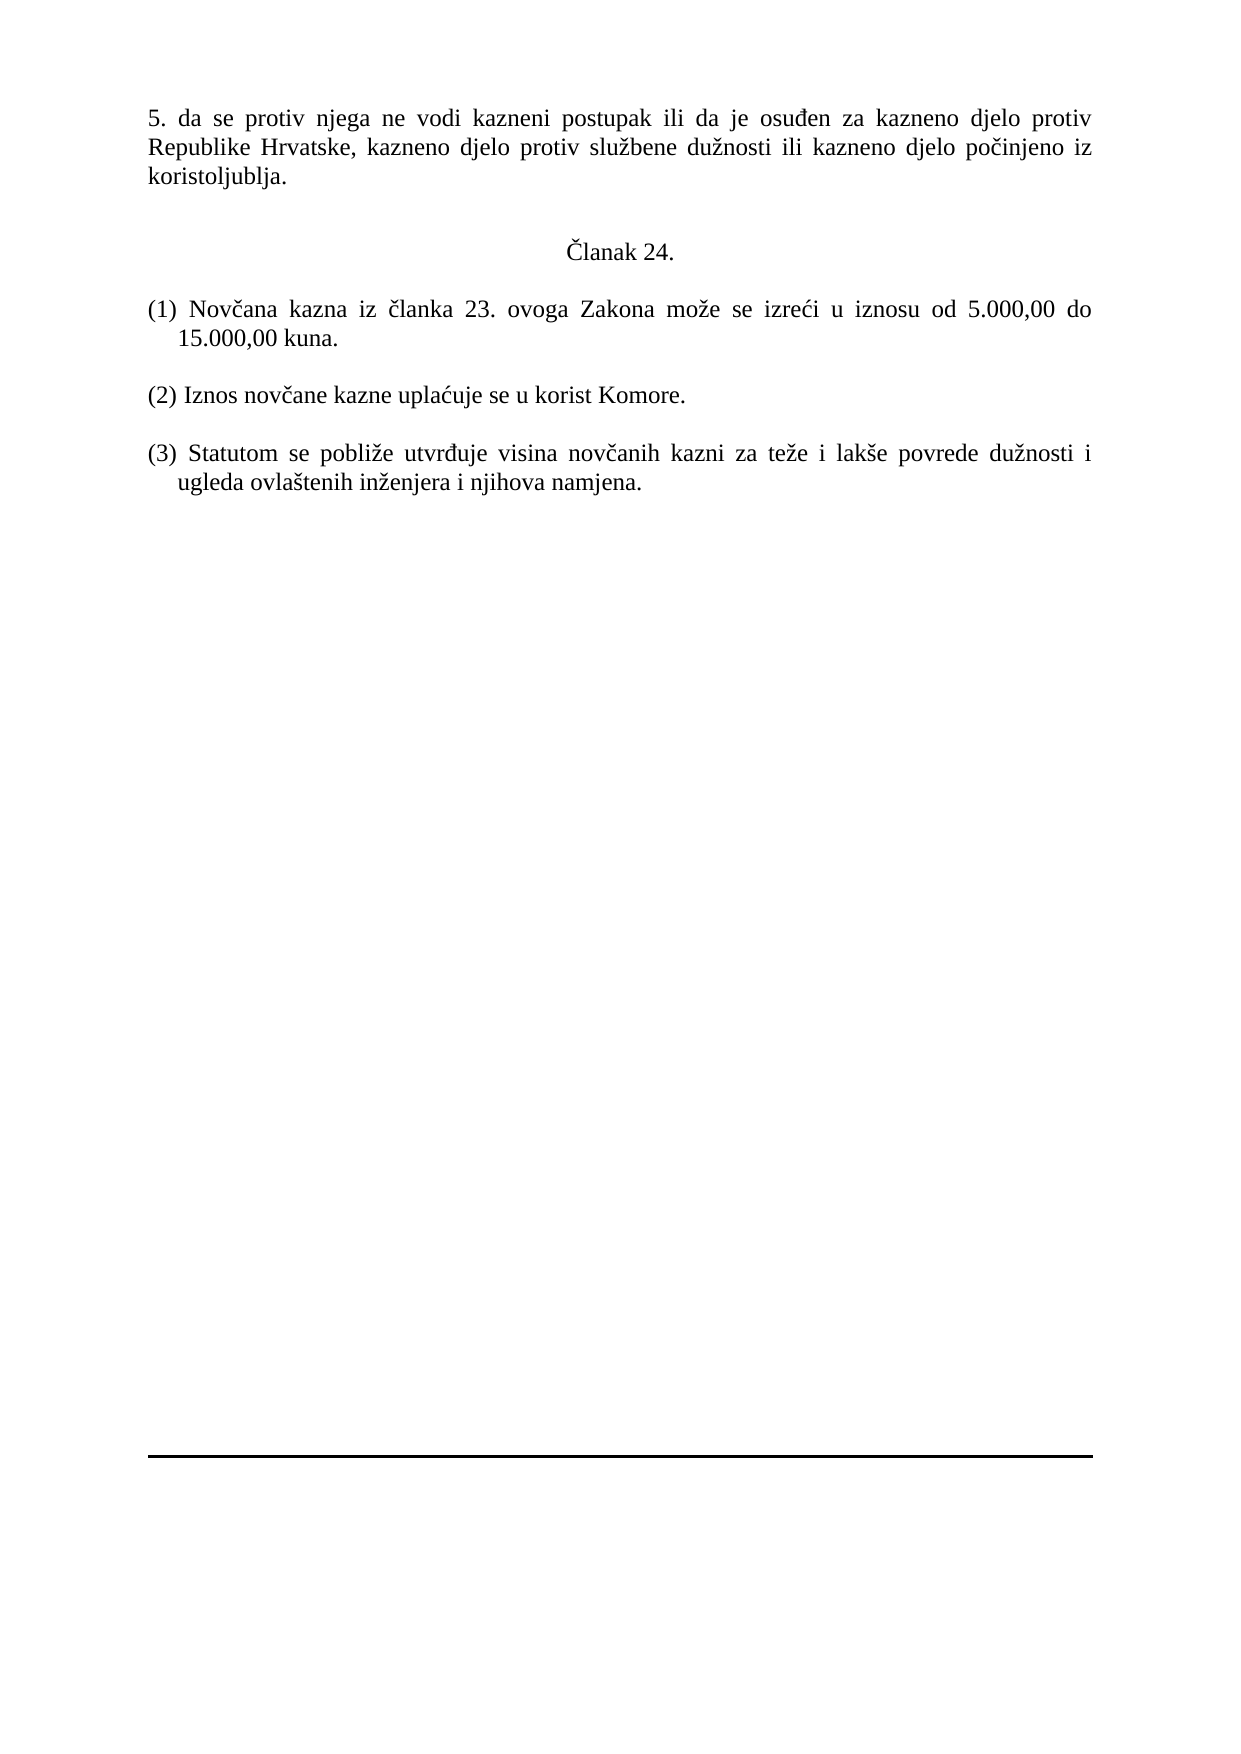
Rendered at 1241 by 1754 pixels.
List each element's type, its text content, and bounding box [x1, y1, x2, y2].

text 5. da se protiv njega ne vodi kazneni postupak ili da je osuđen za kazneno djelo protiv Republike Hrvatske, kazneno djelo protiv službene dužnosti ili kazneno djelo počinjeno iz koristoljublja. [148, 103, 1093, 190]
list Iznos novčane kazne uplaćuje se u korist Komore. [148, 381, 1093, 409]
text Članak 24. [148, 237, 1093, 266]
list Novčana kazna iz članka 23. ovoga Zakona može se izreći u iznosu od 5.000,00 do 15.000,00 kuna. [148, 294, 1093, 352]
list Statutom se pobliže utvrđuje visina novčanih kazni za teže i lakše povrede dužnosti i ugleda ovlaštenih inženjera i njihova namjena. [148, 438, 1093, 496]
